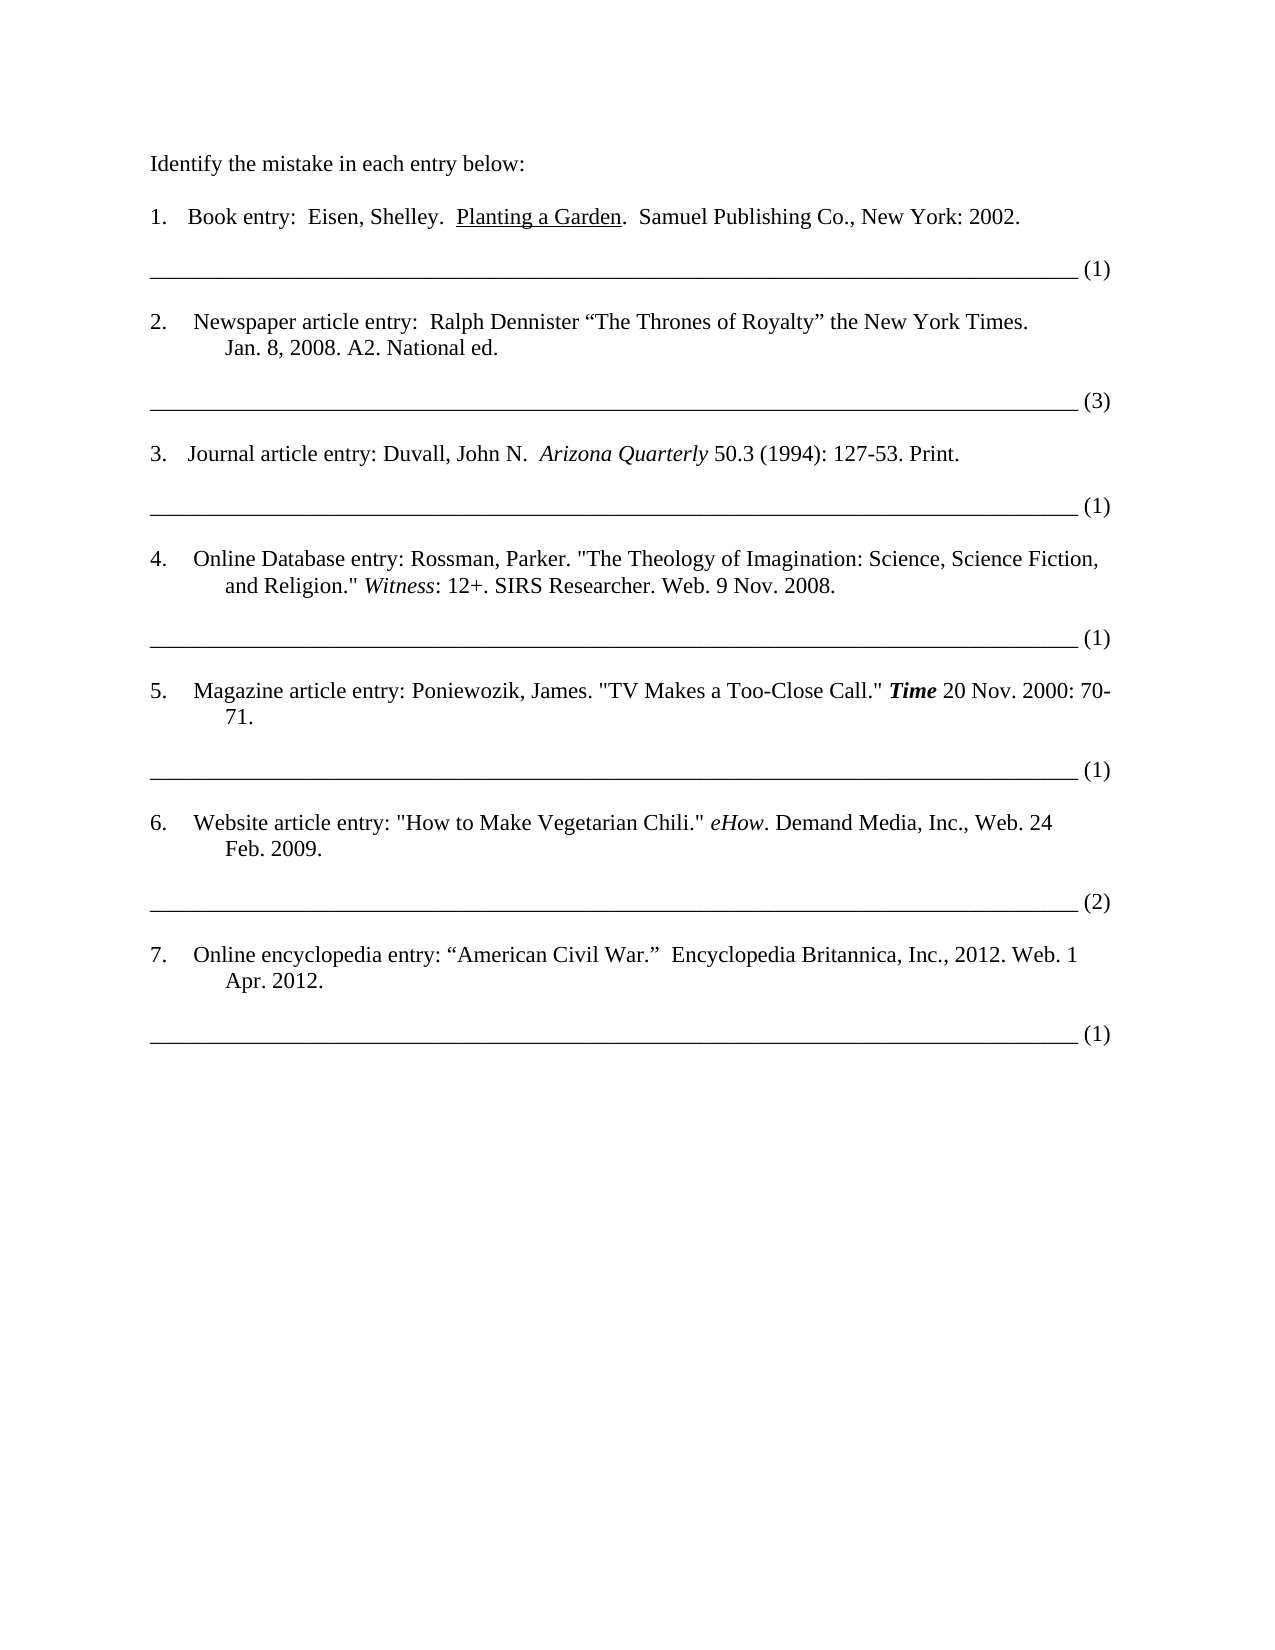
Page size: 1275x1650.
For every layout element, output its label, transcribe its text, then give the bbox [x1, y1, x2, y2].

list Online Database entry: Rossman, Parker. "The Theology of Imagination: Science, Science Fiction, [150, 545, 1125, 572]
list 71. [187, 703, 1125, 730]
text _________________________________________________________________________________ (1) [150, 1020, 1125, 1046]
list Online encyclopedia entry: “American Civil War.” Encyclopedia Britannica, Inc., 2012. Web. 1 [150, 941, 1125, 967]
list Book entry: Eisen, Shelley. Planting a Garden. Samuel Publishing Co., New York: 2002. [150, 203, 1125, 229]
list Newspaper article entry: Ralph Dennister “The Thrones of Royalty” the New York Times. [150, 308, 1125, 334]
list Jan. 8, 2008. A2. National ed. [225, 334, 1125, 361]
text _________________________________________________________________________________ (1) [150, 624, 1125, 651]
text _________________________________________________________________________________ (1) [150, 756, 1125, 782]
list Magazine article entry: Poniewozik, James. "TV Makes a Too-Close Call." Time 20 Nov. 2000: 70- [150, 677, 1125, 703]
list Apr. 2012. [187, 967, 1125, 993]
text Identify the mistake in each entry below: [150, 150, 1125, 176]
text _________________________________________________________________________________ (1) [150, 255, 1125, 282]
text _________________________________________________________________________________ (3) [150, 387, 1125, 413]
list and Religion." Witness: 12+. SIRS Researcher. Web. 9 Nov. 2008. [187, 572, 1125, 598]
list Feb. 2009. [187, 835, 1125, 862]
list Journal article entry: Duvall, John N. Arizona Quarterly 50.3 (1994): 127-53. Print. [150, 440, 1125, 466]
text _________________________________________________________________________________ (1) [150, 493, 1125, 519]
list Website article entry: "How to Make Vegetarian Chili." eHow. Demand Media, Inc., Web. 24 [150, 809, 1125, 835]
text _________________________________________________________________________________ (2) [150, 888, 1125, 914]
